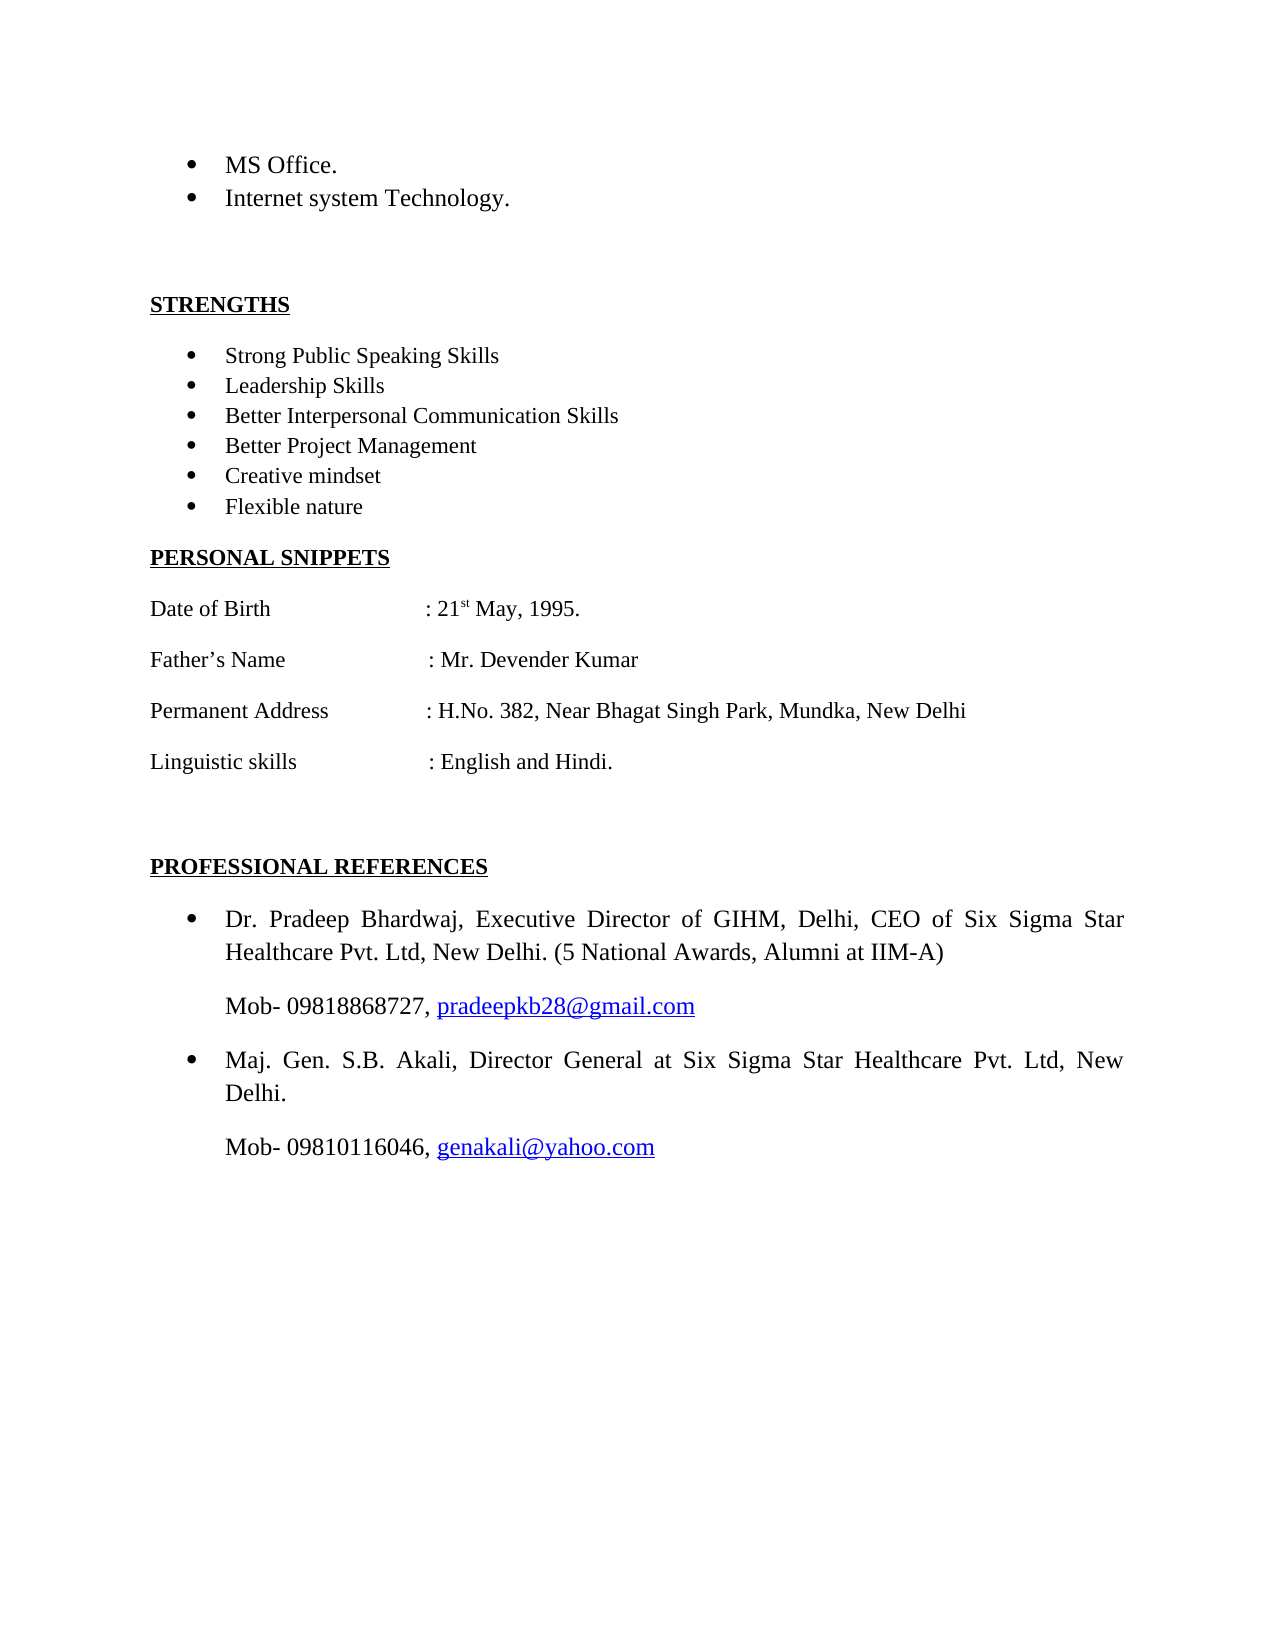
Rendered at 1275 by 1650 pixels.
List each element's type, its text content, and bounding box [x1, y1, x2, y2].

text Permanent Address : H.No. 382, Near Bhagat Singh Park, Mundka, New Delhi [150, 697, 1125, 723]
text Date of Birth : 21st May, 1995. [150, 595, 1125, 621]
list MS Office. [187, 150, 1125, 179]
text PERSONAL SNIPPETS [150, 544, 1125, 570]
text Mob- 09818868727, pradeepkb28@gmail.com [150, 991, 1125, 1019]
list Dr. Pradeep Bhardwaj, Executive Director of GIHM, Delhi, CEO of Six Sigma Star Healthcare Pvt. Ltd, New Delhi. (5 National Awards, Alumni at IIM-A) [187, 904, 1125, 966]
text PROFESSIONAL REFERENCES [150, 853, 1125, 879]
list Strong Public Speaking Skills [187, 342, 1125, 368]
list Leadership Skills [187, 372, 1125, 398]
text Mob- 09810116046, genakali@yahoo.com [150, 1132, 1125, 1160]
text Father’s Name : Mr. Devender Kumar [150, 646, 1125, 672]
list Internet system Technology. [187, 183, 1125, 212]
list Better Interpersonal Communication Skills [187, 402, 1125, 428]
text Linguistic skills : English and Hindi. [150, 748, 1125, 774]
list Maj. Gen. S.B. Akali, Director General at Six Sigma Star Healthcare Pvt. Ltd, New Delhi. [187, 1045, 1125, 1106]
text STRENGTHS [150, 291, 1125, 317]
list Better Project Management [187, 432, 1125, 459]
list Flexible nature [187, 493, 1125, 519]
list Creative mindset [187, 463, 1125, 489]
